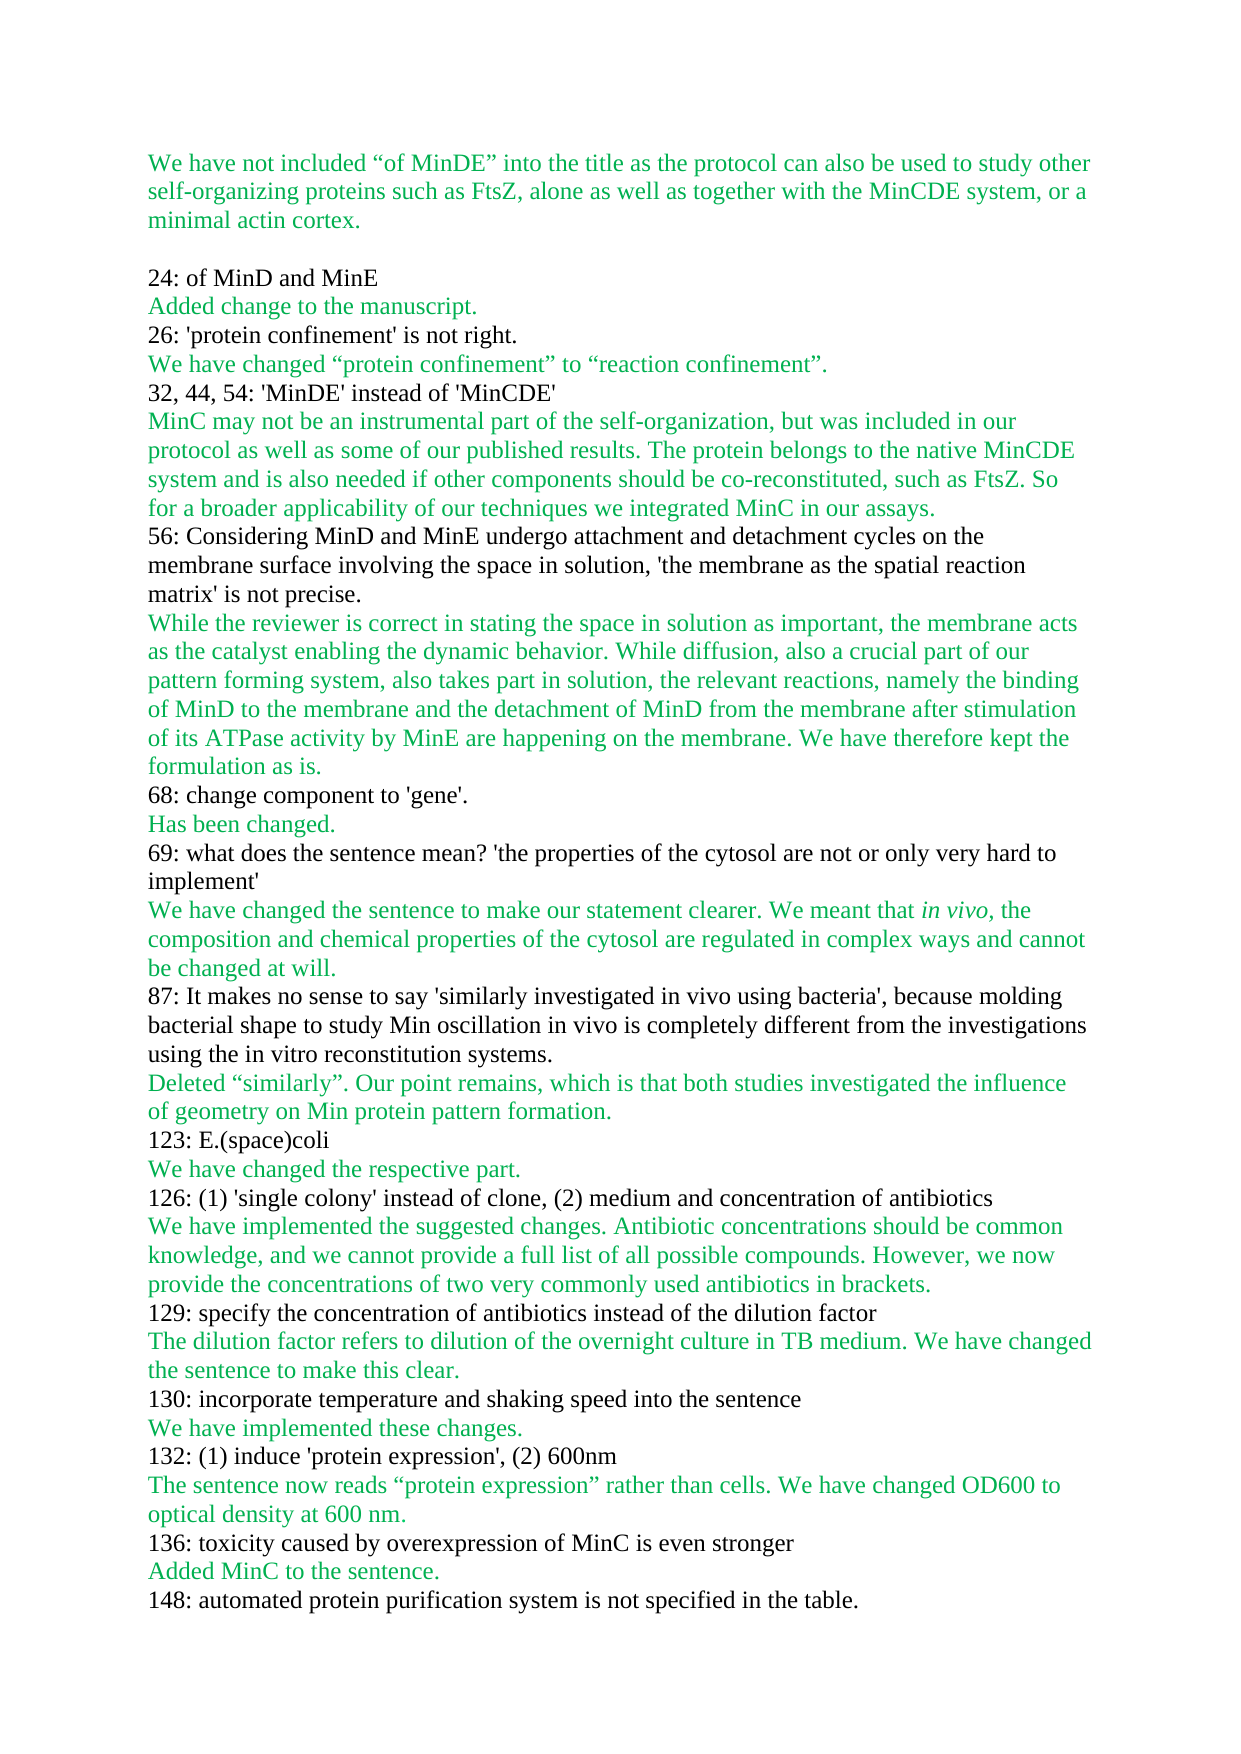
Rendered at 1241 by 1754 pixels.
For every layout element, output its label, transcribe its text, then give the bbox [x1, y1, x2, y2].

text Deleted “similarly”. Our point remains, which is that both studies investigated the influence of geometry on Min protein pattern formation. 123: E.(space)coli [148, 1068, 1093, 1154]
text We have implemented these changes. 132: (1) induce 'protein expression', (2) 600nm [148, 1413, 1093, 1470]
text We have changed “protein confinement” to “reaction confinement”. 32, 44, 54: 'MinDE' instead of 'MinCDE' [148, 349, 1093, 406]
text We have changed the respective part. 126: (1) 'single colony' instead of clone, (2) medium and concentration of antibiotics [148, 1154, 1093, 1211]
text Has been changed. 69: what does the sentence mean? 'the properties of the cytosol are not or only very hard to implement' [148, 809, 1093, 895]
text We have implemented the suggested changes. Antibiotic concentrations should be common knowledge, and we cannot provide a full list of all possible compounds. However, we now provide the concentrations of two very commonly used antibiotics in brackets. 129: specify the concentration of antibiotics instead of the dilution factor [148, 1211, 1093, 1326]
text Added MinC to the sentence. 148: automated protein purification system is not specified in the table. [148, 1556, 1093, 1614]
text Added change to the manuscript. 26: 'protein confinement' is not right. [148, 291, 1093, 349]
text We have not included “of MinDE” into the title as the protocol can also be used to study other self-organizing proteins such as FtsZ, alone as well as together with the MinCDE system, or a minimal actin cortex. [148, 148, 1093, 234]
text 24: of MinD and MinE [148, 234, 1093, 291]
text The dilution factor refers to dilution of the overnight culture in TB medium. We have changed the sentence to make this clear. 130: incorporate temperature and shaking speed into the sentence [148, 1326, 1093, 1413]
text The sentence now reads “protein expression” rather than cells. We have changed OD600 to optical density at 600 nm. 136: toxicity caused by overexpression of MinC is even stronger [148, 1470, 1093, 1556]
text While the reviewer is correct in stating the space in solution as important, the membrane acts as the catalyst enabling the dynamic behavior. While diffusion, also a crucial part of our pattern forming system, also takes part in solution, the relevant reactions, namely the binding of MinD to the membrane and the detachment of MinD from the membrane after stimulation of its ATPase activity by MinE are happening on the membrane. We have therefore kept the formulation as is. 68: change component to 'gene'. [148, 608, 1093, 809]
text MinC may not be an instrumental part of the self-organization, but was included in our protocol as well as some of our published results. The protein belongs to the native MinCDE system and is also needed if other components should be co-reconstituted, such as FtsZ. So for a broader applicability of our techniques we integrated MinC in our assays. 56: Considering MinD and MinE undergo attachment and detachment cycles on the membrane surface involving the space in solution, 'the membrane as the spatial reaction matrix' is not precise. [148, 406, 1093, 608]
text We have changed the sentence to make our statement clearer. We meant that in vivo, the composition and chemical properties of the cytosol are regulated in complex ways and cannot be changed at will. 87: It makes no sense to say 'similarly investigated in vivo using bacteria', because molding bacterial shape to study Min oscillation in vivo is completely different from the investigations using the in vitro reconstitution systems. [148, 895, 1093, 1068]
